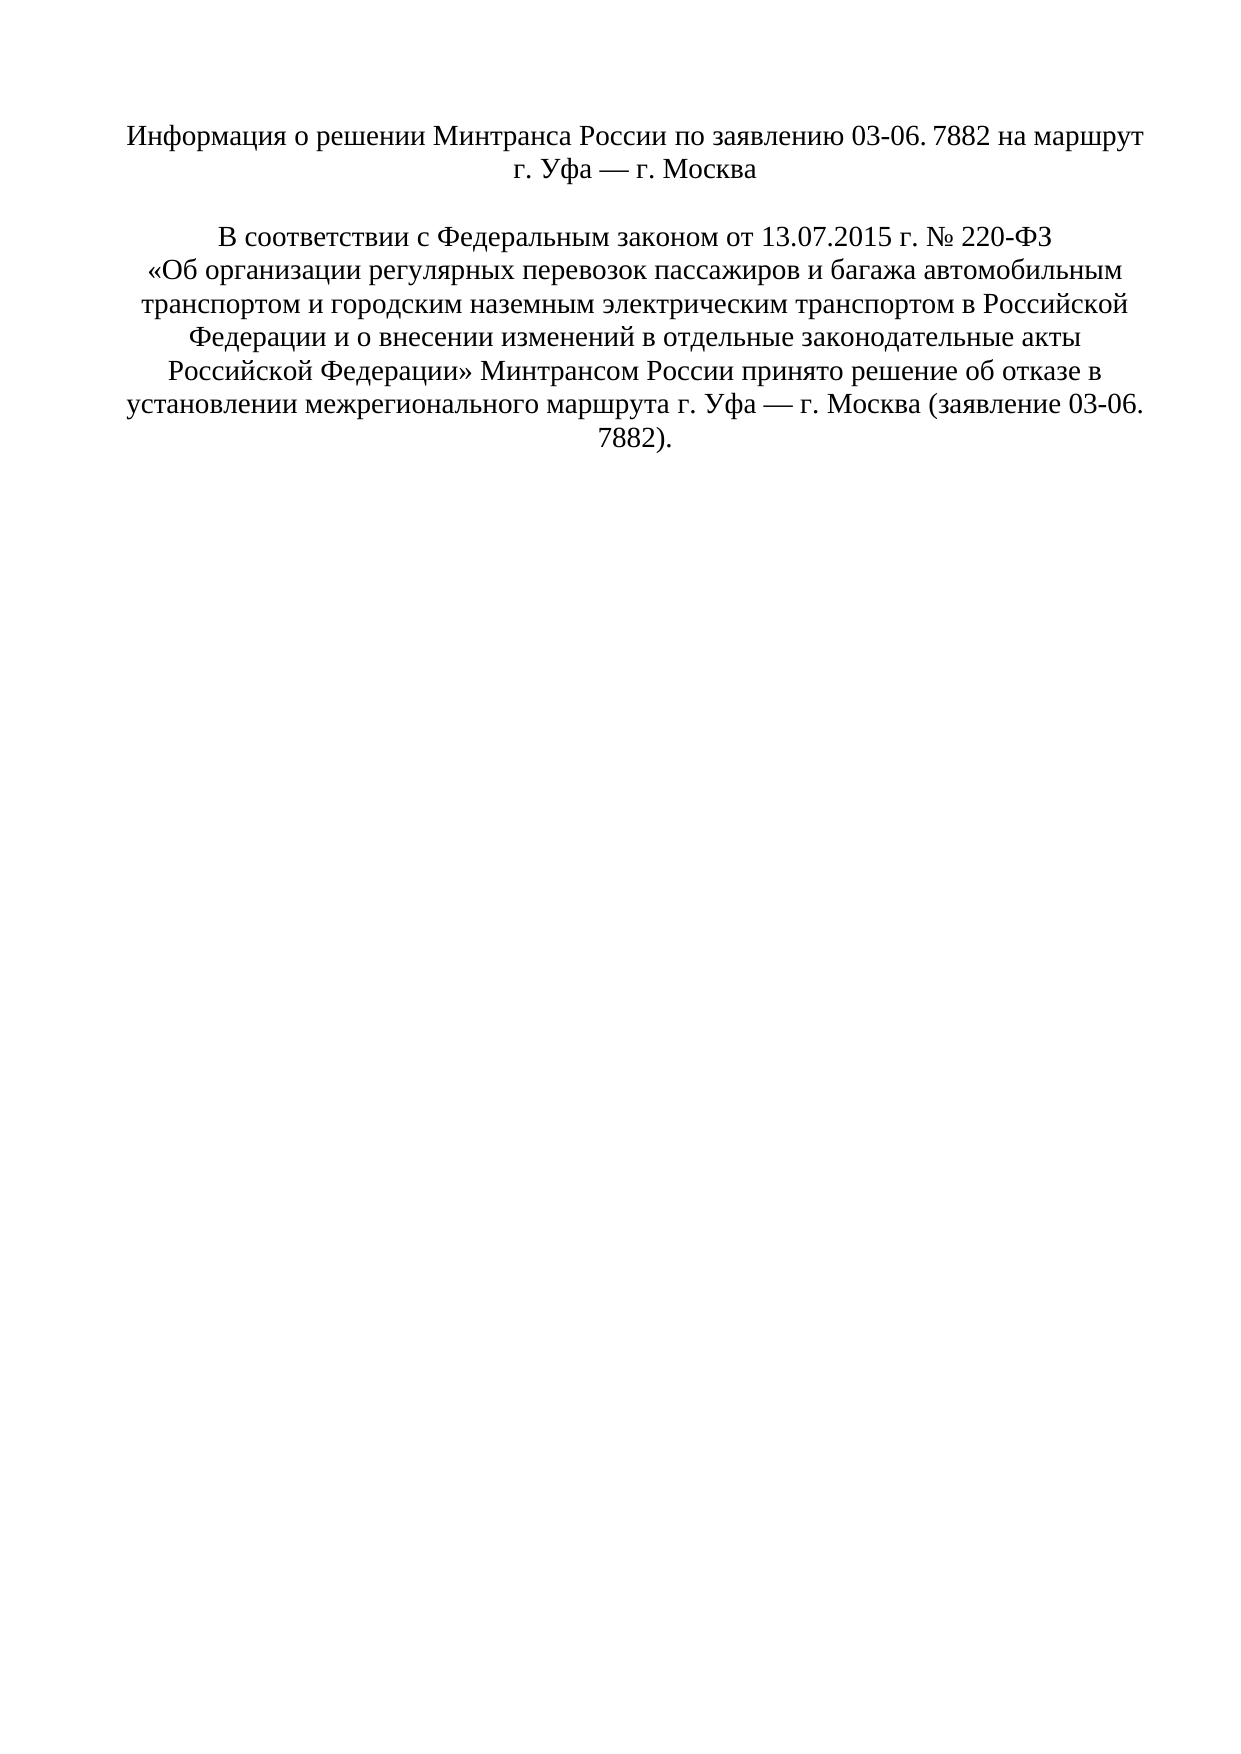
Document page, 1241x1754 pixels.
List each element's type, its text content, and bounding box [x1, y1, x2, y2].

text В соответствии с Федеральным законом от 13.07.2015 г. № 220-ФЗ «Об организации регулярных перевозок пассажиров и багажа автомобильным транспортом и городским наземным электрическим транспортом в Российской Федерации и о внесении изменений в отдельные законодательные акты Российской Федерации» Минтрансом России принято решение об отказе в установлении межрегионального маршрута г. Уфа — г. Москва (заявление 03-06. 7882). [118, 219, 1152, 453]
text Информация о решении Минтранса России по заявлению 03-06. 7882 на маршрут г. Уфа — г. Москва [118, 118, 1152, 185]
